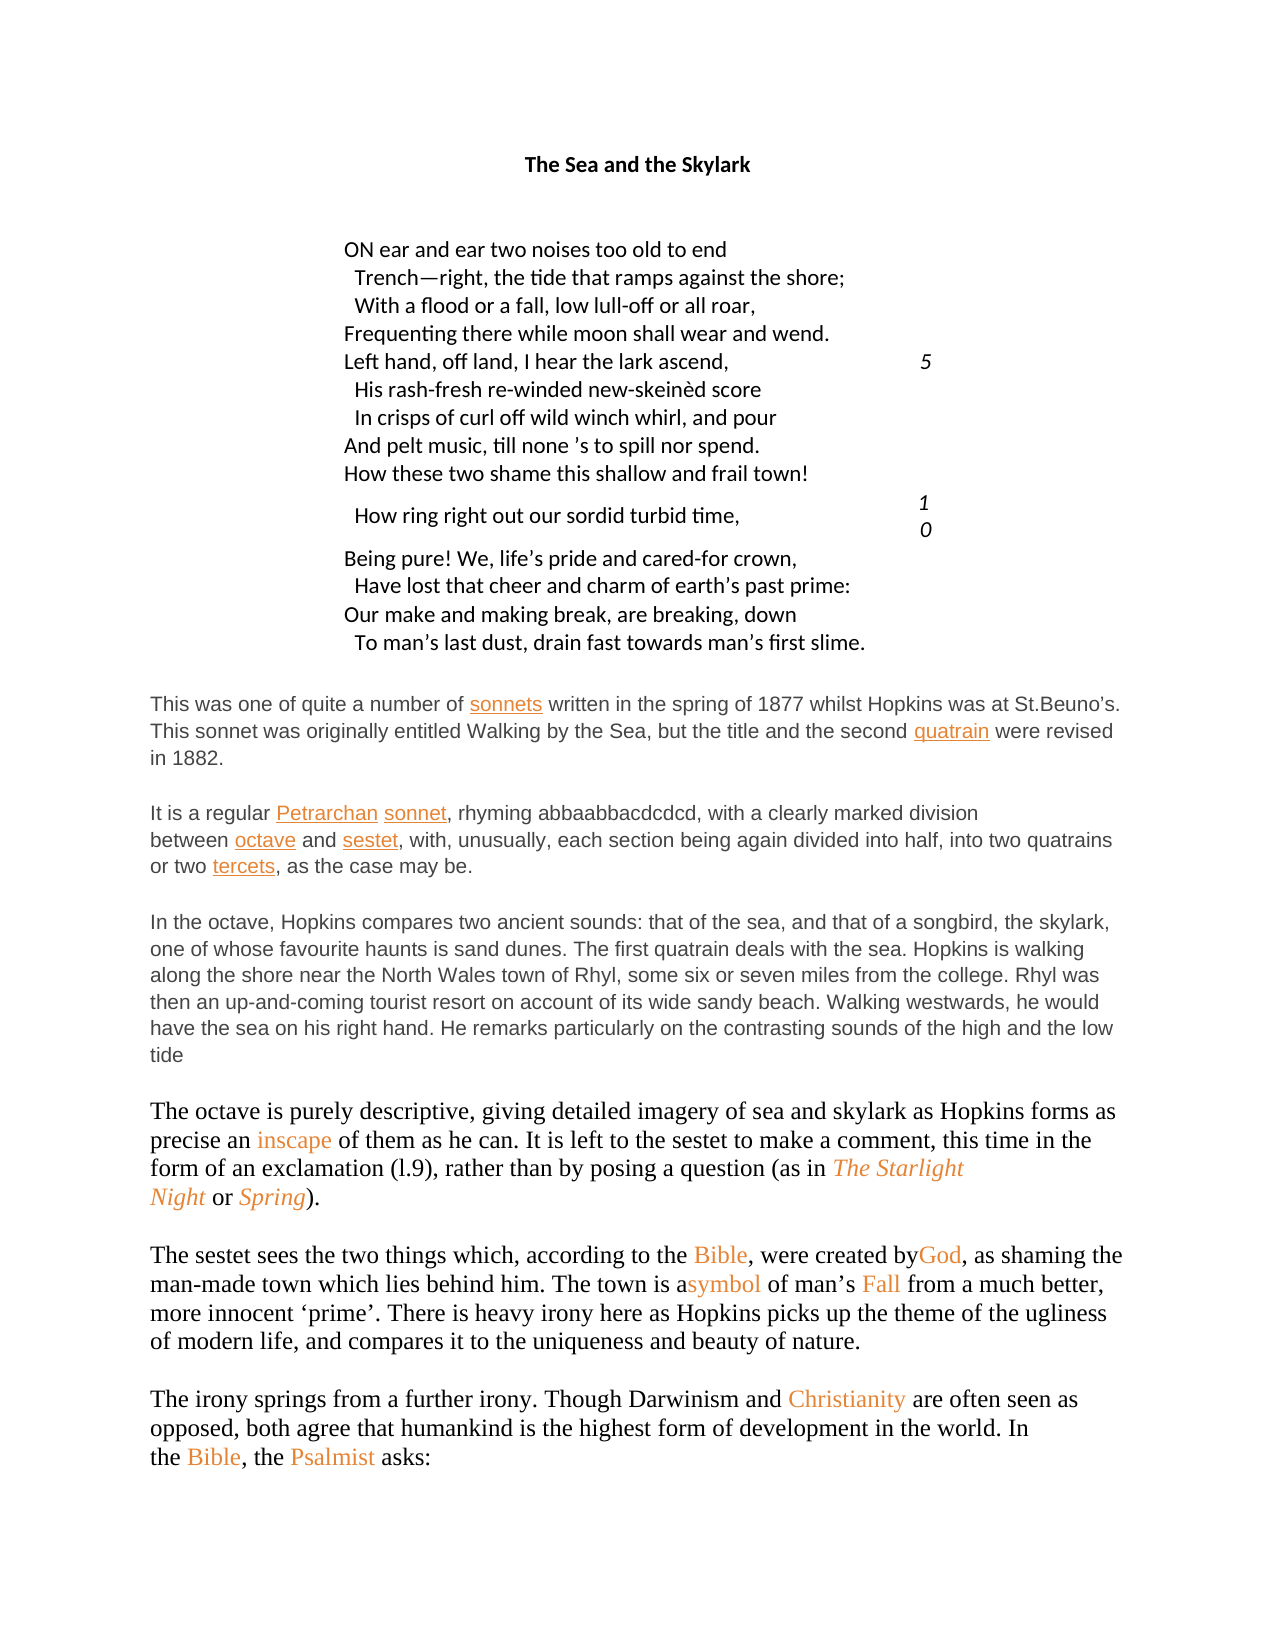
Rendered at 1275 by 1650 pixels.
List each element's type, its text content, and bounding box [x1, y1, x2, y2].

text This was one of quite a number of sonnets written in the spring of 1877 whilst Hopkins was at St.Beuno’s. This sonnet was originally entitled Walking by the Sea, but the title and the second quatrain were revised in 1882. [150, 690, 1125, 769]
text It is a regular Petrarchan sonnet, rhyming abbaabbacdcdcd, with a clearly marked division between octave and sestet, with, unusually, each section being again divided into half, into two quatrains or two tercets, as the case may be. [150, 798, 1125, 878]
table_header The Sea and the Skylark [168, 150, 1107, 178]
text The octave is purely descriptive, giving detailed imagery of sea and skylark as Hopkins forms as precise an inscape of them as he can. It is left to the sestet to make a comment, this time in the form of an exclamation (l.9), rather than by posing a question (as in The Starlight Night or Spring). [150, 1096, 1125, 1211]
text The irony springs from a further irony. Though Darwinism and Christianity are often seen as opposed, both agree that humankind is the highest form of development in the world. In the Bible, the Psalmist asks: [150, 1384, 1125, 1471]
text The sestet sees the two things which, according to the Bible, were created byGod, as shaming the man-made town which lies behind him. The town is asymbol of man’s Fall from a much better, more innocent ‘prime’. There is heavy irony here as Hopkins picks up the theme of the ugliness of modern life, and compares it to the uniqueness and beauty of nature. [150, 1240, 1125, 1355]
table_header [168, 178, 1107, 661]
text In the octave, Hopkins compares two ancient sounds: that of the sea, and that of a songbird, the skylark, one of whose favourite haunts is sand dunes. The first quatrain deals with the sea. Hopkins is walking along the shore near the North Wales town of Rhyl, some six or seven miles from the college. Rhyl was then an up-and-coming tourist resort on account of its wide sandy beach. Walking westwards, he would have the sea on his right hand. He remarks particularly on the contrasting sounds of the high and the low tide [150, 907, 1125, 1067]
